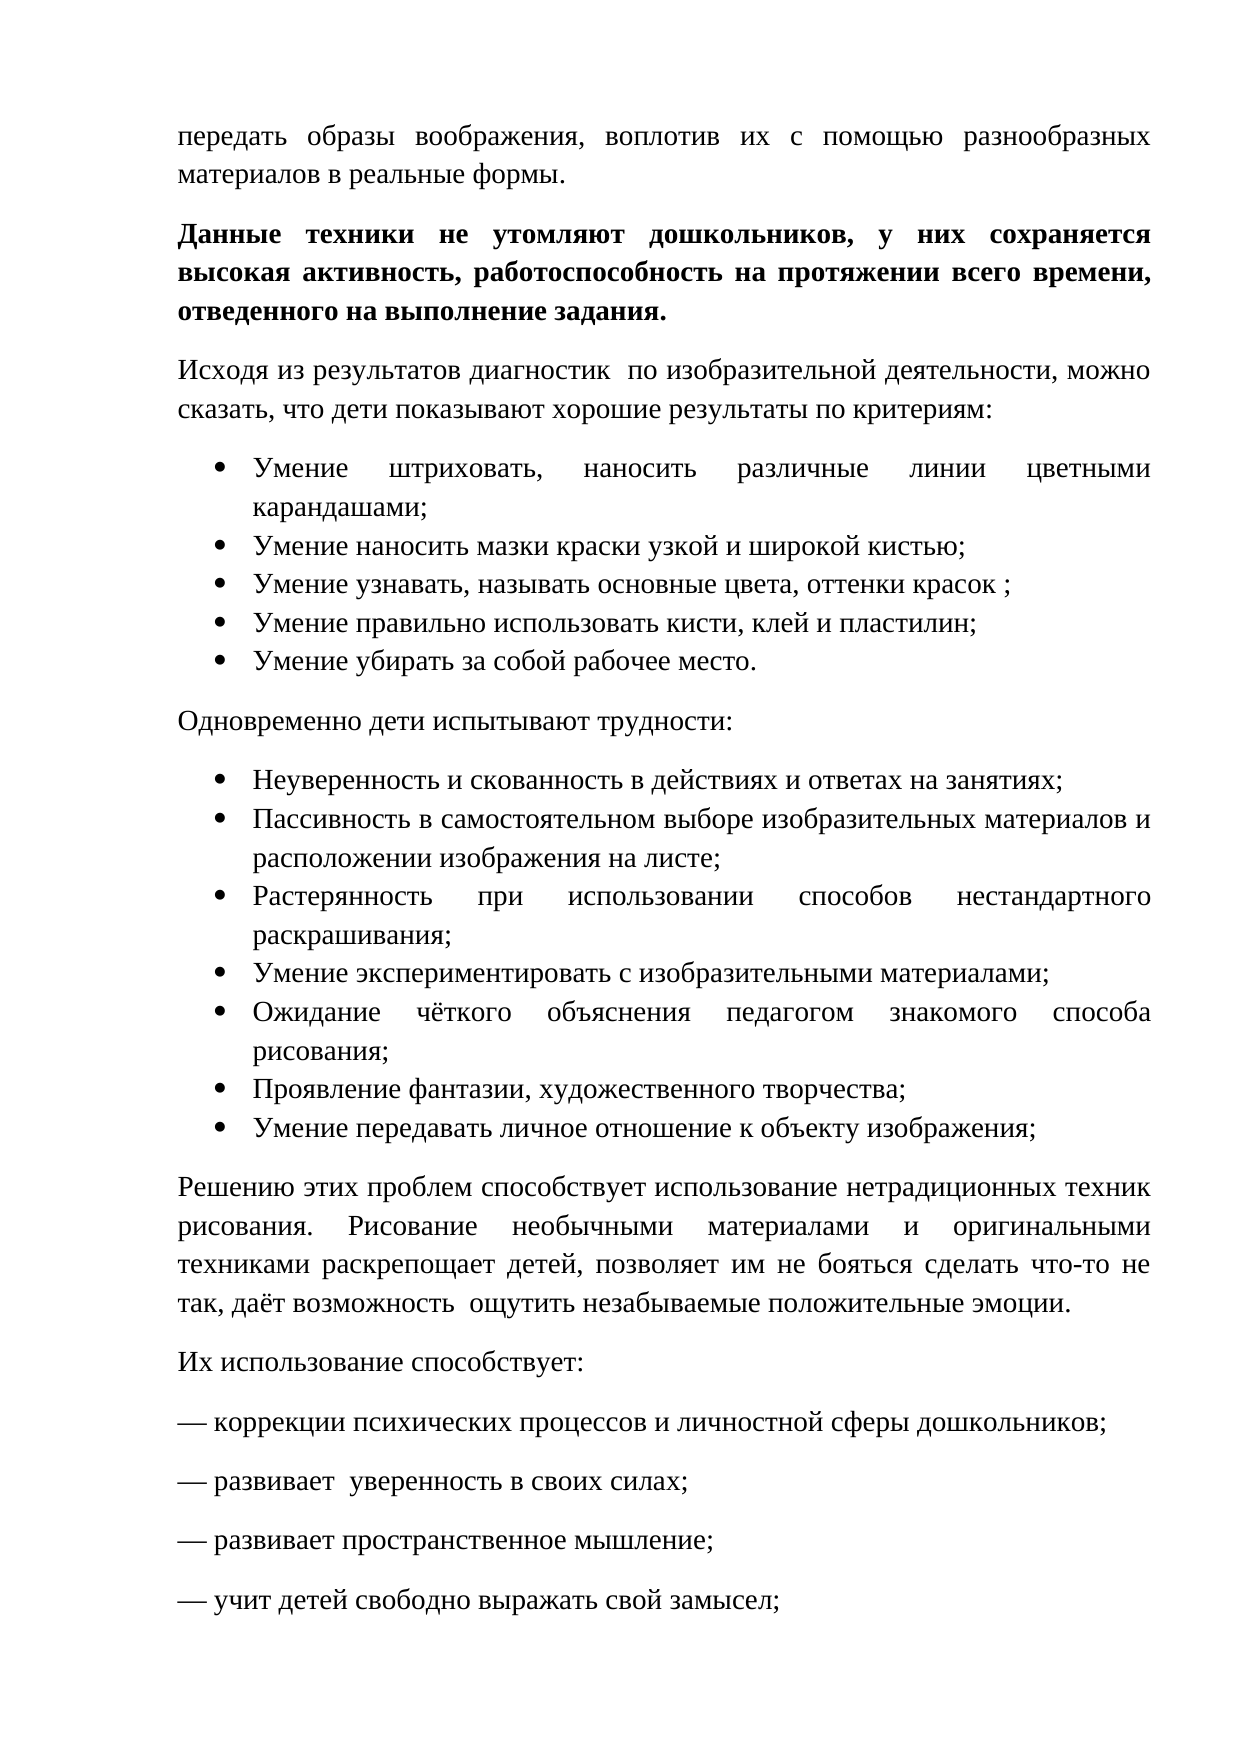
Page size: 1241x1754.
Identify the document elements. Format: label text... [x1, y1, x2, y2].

text Данные техники не утомляют дошкольников, у них сохраняется высокая активность, работоспособность на протяжении всего времени, отведенного на выполнение задания. [177, 216, 1152, 327]
list Проявление фантазии, художественного творчества; [215, 1071, 1152, 1105]
list Умение наносить мазки краски узкой и широкой кистью; [215, 528, 1152, 561]
text — развивает пространственное мышление; [177, 1522, 1152, 1556]
text — коррекции психических процессов и личностной сферы дошкольников; [177, 1404, 1152, 1437]
list Растерянность при использовании способов нестандартного раскрашивания; [215, 878, 1152, 950]
list Умение убирать за собой рабочее место. [215, 643, 1152, 677]
list Умение экспериментировать с изобразительными материалами; [215, 955, 1152, 989]
list Умение правильно использовать кисти, клей и пластилин; [215, 605, 1152, 638]
text Решению этих проблем способствует использование нетрадиционных техник рисования. Рисование необычными материалами и оригинальными техниками раскрепощает детей, позволяет им не бояться сделать что-то не так, даёт возможность ощутить незабываемые положительные эмоции. [177, 1169, 1152, 1318]
list Умение передавать личное отношение к объекту изображения; [215, 1110, 1152, 1143]
list Неуверенность и скованность в действиях и ответах на занятиях; [215, 762, 1152, 796]
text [177, 118, 1152, 190]
list Умение узнавать, называть основные цвета, оттенки красок ; [215, 566, 1152, 600]
text — развивает уверенность в своих силах; [177, 1463, 1152, 1497]
text Их использование способствует: [177, 1344, 1152, 1378]
list Ожидание чёткого объяснения педагогом знакомого способа рисования; [215, 994, 1152, 1066]
text Одновременно дети испытывают трудности: [177, 703, 1152, 737]
list Пассивность в самостоятельном выборе изобразительных материалов и расположении изображения на листе; [215, 801, 1152, 873]
text — учит детей свободно выражать свой замысел; [177, 1582, 1152, 1615]
text Исходя из результатов диагностик по изобразительной деятельности, можно сказать, что дети показывают хорошие результаты по критериям: [177, 352, 1152, 424]
list Умение штриховать, наносить различные линии цветными карандашами; [215, 450, 1152, 523]
